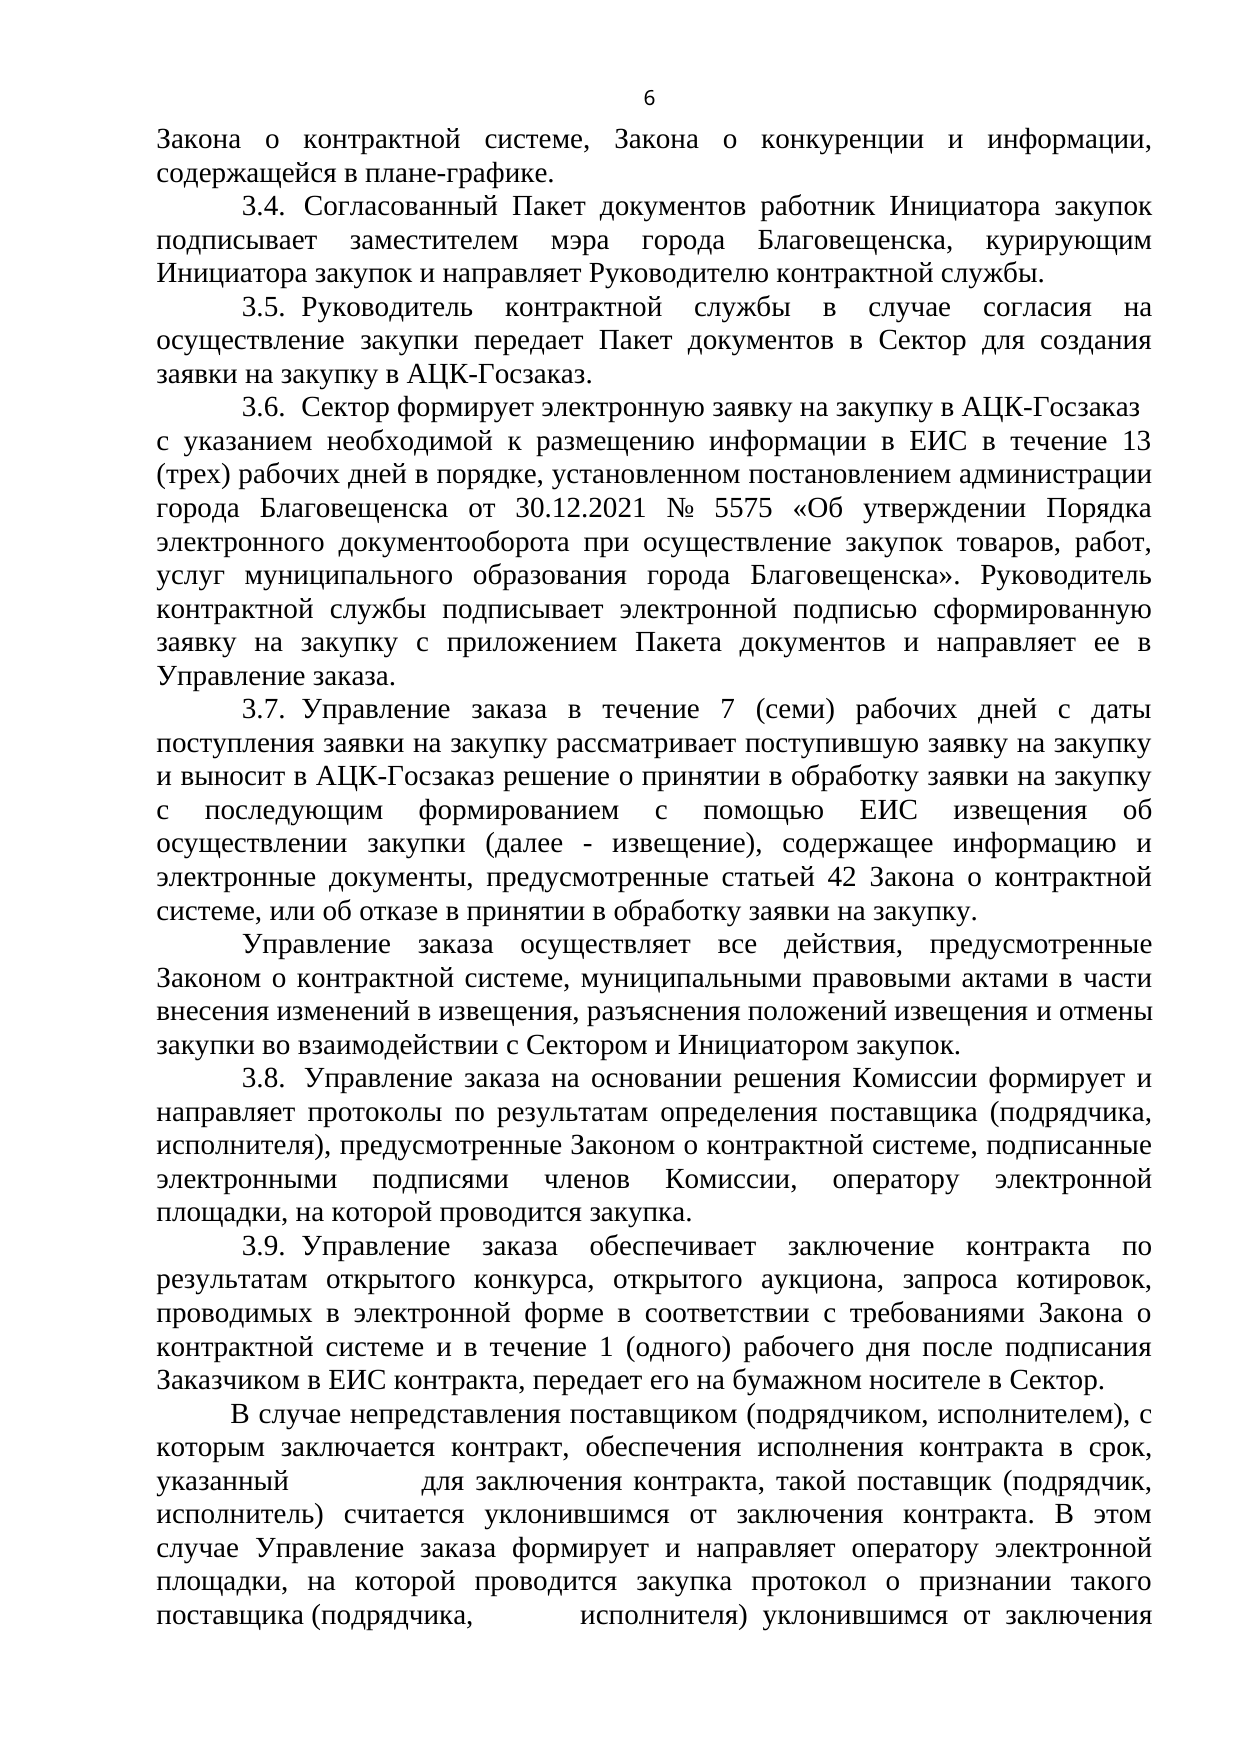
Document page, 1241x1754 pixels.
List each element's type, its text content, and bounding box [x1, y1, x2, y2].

text с указанием необходимой к размещению информации в ЕИС в течение 13 (трех) рабочих дней в порядке, установленном постановлением администрации города Благовещенска от 30.12.2021 № 5575 «Об утверждении Порядка электронного документооборота при осуществление закупок товаров, работ, услуг муниципального образования города Благовещенска». Руководитель контрактной службы подписывает электронной подписью сформированную заявку на закупку с приложением Пакета документов и направляет ее в Управление заказа. [156, 423, 1153, 692]
text Управление заказа осуществляет все действия, предусмотренные Законом о контрактной системе, муниципальными правовыми актами в части внесения изменений в извещения, разъяснения положений извещения и отмены закупки во взаимодействии с Сектором и Инициатором закупок. [156, 927, 1153, 1061]
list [156, 122, 1153, 189]
list Руководитель контрактной службы в случае согласия на осуществление закупки передает Пакет документов в Сектор для создания заявки на закупку в АЦК-Госзаказ. [156, 289, 1153, 390]
list Управление заказа в течение 7 (семи) рабочих дней с даты поступления заявки на закупку рассматривает поступившую заявку на закупку и выносит в АЦК-Госзаказ решение о принятии в обработку заявки на закупку с последующим формированием с помощью ЕИС извещения об осуществлении закупки (далее - извещение), содержащее информацию и электронные документы, предусмотренные статьей 42 Закона о контрактной системе, или об отказе в принятии в обработку заявки на закупку. [156, 692, 1153, 927]
list Управление заказа на основании решения Комиссии формирует и направляет протоколы по результатам определения поставщика (подрядчика, исполнителя), предусмотренные Законом о контрактной системе, подписанные электронными подписями членов Комиссии, оператору электронной площадки, на которой проводится закупка. [156, 1061, 1153, 1228]
list Согласованный Пакет документов работник Инициатора закупок подписывает заместителем мэра города Благовещенска, курирующим Инициатора закупок и направляет Руководителю контрактной службы. [156, 189, 1153, 289]
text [156, 1396, 1153, 1631]
list Сектор формирует электронную заявку на закупку в АЦК-Госзаказ [156, 390, 1153, 423]
list Управление заказа обеспечивает заключение контракта по результатам открытого конкурса, открытого аукциона, запроса котировок, проводимых в электронной форме в соответствии с требованиями Закона о контрактной системе и в течение 1 (одного) рабочего дня после подписания Заказчиком в ЕИС контракта, передает его на бумажном носителе в Сектор. [156, 1228, 1153, 1396]
